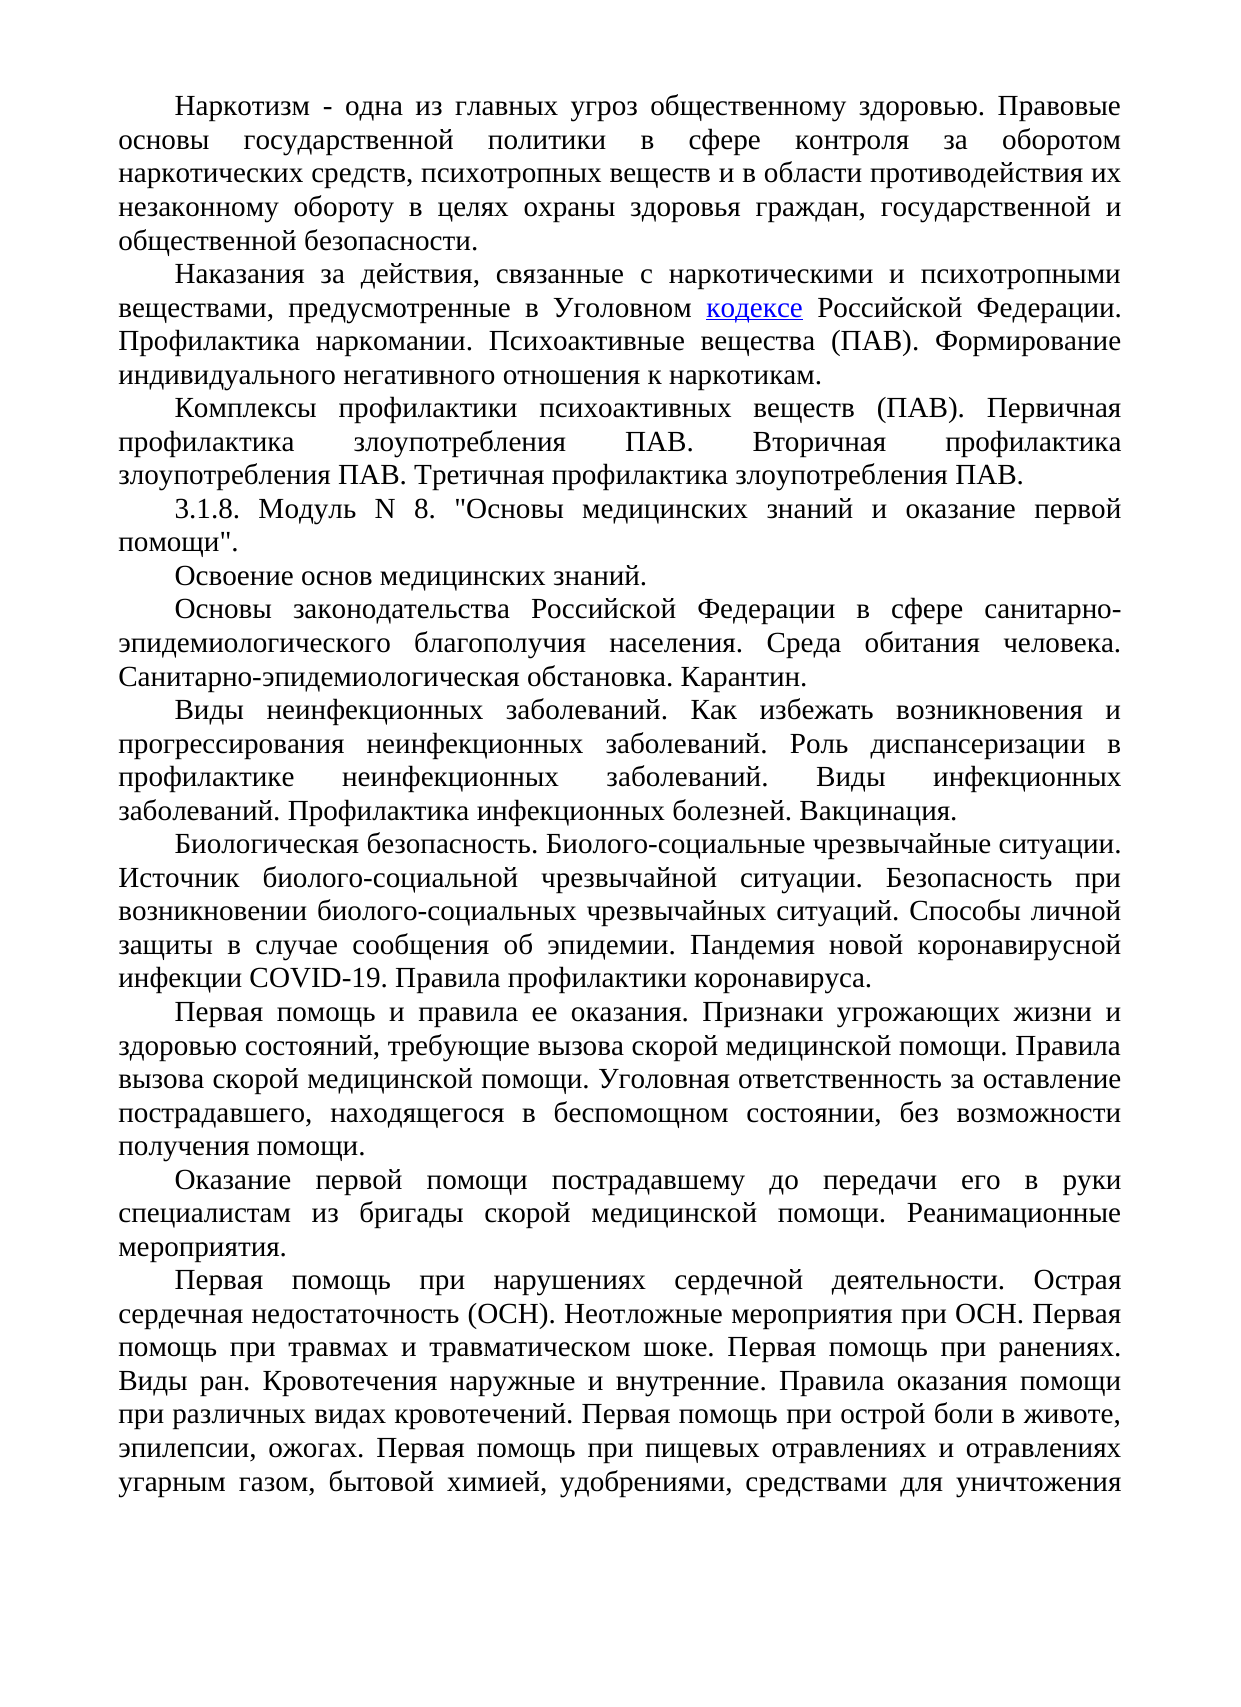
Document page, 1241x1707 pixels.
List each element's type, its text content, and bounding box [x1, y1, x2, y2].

text Биологическая безопасность. Биолого-социальные чрезвычайные ситуации. Источник биолого-социальной чрезвычайной ситуации. Безопасность при возникновении биолого-социальных чрезвычайных ситуаций. Способы личной защиты в случае сообщения об эпидемии. Пандемия новой коронавирусной инфекции COVID-19. Правила профилактики коронавируса. [118, 826, 1122, 994]
text Комплексы профилактики психоактивных веществ (ПАВ). Первичная профилактика злоупотребления ПАВ. Вторичная профилактика злоупотребления ПАВ. Третичная профилактика злоупотребления ПАВ. [118, 390, 1122, 491]
text Наказания за действия, связанные с наркотическими и психотропными веществами, предусмотренные в Уголовном кодексе Российской Федерации. Профилактика наркомании. Психоактивные вещества (ПАВ). Формирование индивидуального негативного отношения к наркотикам. [118, 256, 1122, 390]
text Оказание первой помощи пострадавшему до передачи его в руки специалистам из бригады скорой медицинской помощи. Реанимационные мероприятия. [118, 1162, 1122, 1262]
text 3.1.8. Модуль N 8. "Основы медицинских знаний и оказание первой помощи". [118, 491, 1122, 558]
text Виды неинфекционных заболеваний. Как избежать возникновения и прогрессирования неинфекционных заболеваний. Роль диспансеризации в профилактике неинфекционных заболеваний. Виды инфекционных заболеваний. Профилактика инфекционных болезней. Вакцинация. [118, 692, 1122, 826]
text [118, 1262, 1122, 1497]
text Основы законодательства Российской Федерации в сфере санитарно-эпидемиологического благополучия населения. Среда обитания человека. Санитарно-эпидемиологическая обстановка. Карантин. [118, 592, 1122, 692]
text Первая помощь и правила ее оказания. Признаки угрожающих жизни и здоровью состояний, требующие вызова скорой медицинской помощи. Правила вызова скорой медицинской помощи. Уголовная ответственность за оставление пострадавшего, находящегося в беспомощном состоянии, без возможности получения помощи. [118, 994, 1122, 1162]
text Освоение основ медицинских знаний. [118, 558, 1122, 592]
text Наркотизм - одна из главных угроз общественному здоровью. Правовые основы государственной политики в сфере контроля за оборотом наркотических средств, психотропных веществ и в области противодействия их незаконному обороту в целях охраны здоровья граждан, государственной и общественной безопасности. [118, 88, 1122, 256]
